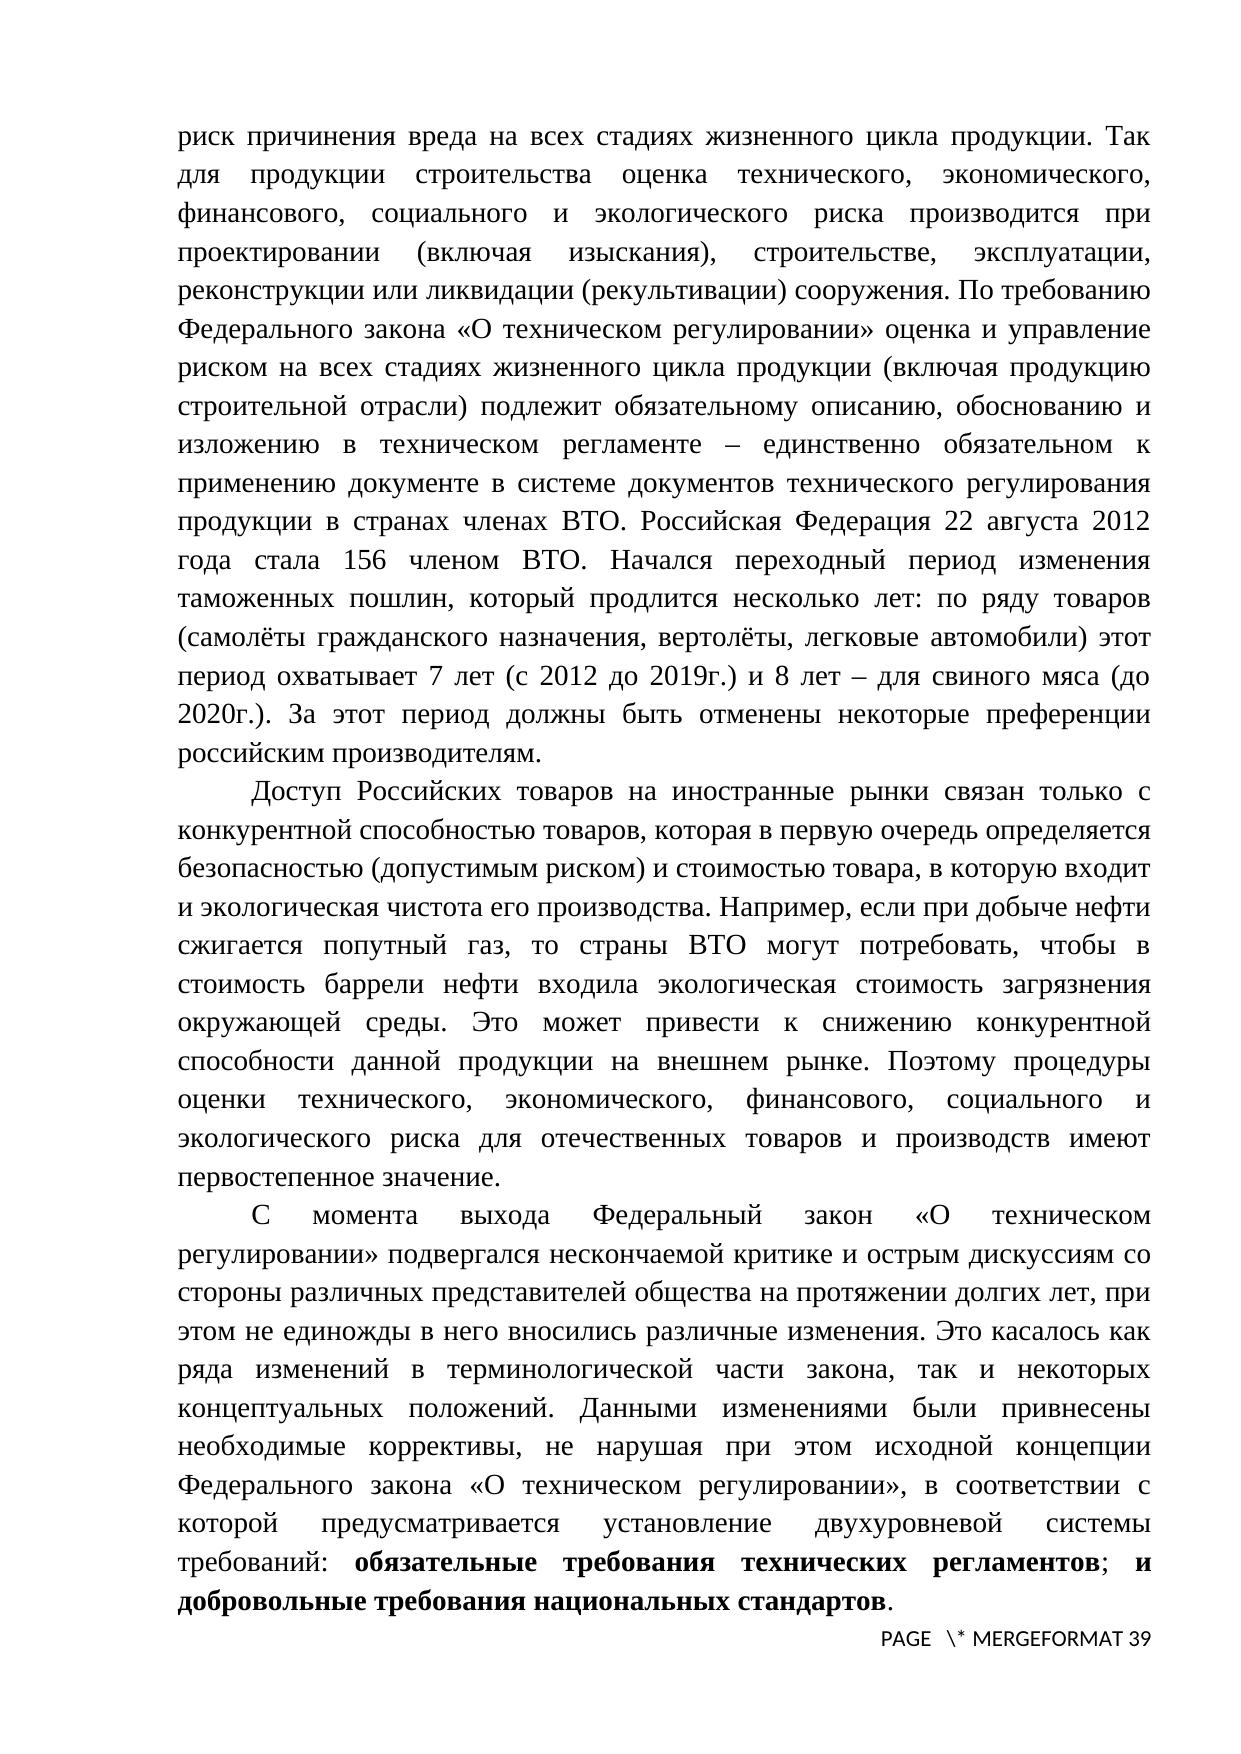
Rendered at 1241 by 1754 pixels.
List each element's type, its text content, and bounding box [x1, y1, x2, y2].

text С момента выхода Федеральный закон «О техническом регулировании» подвергался нескончаемой критике и острым дискуссиям со стороны различных представителей общества на протяжении долгих лет, при этом не единожды в него вносились различные изменения. Это касалось как ряда изменений в терминологической части закона, так и некоторых концептуальных положений. Данными изменениями были привнесены необходимые коррективы, не нарушая при этом исходной концепции Федерального закона «О техническом регулировании», в соответствии с которой предусматривается установление двухуровневой системы требований: обязательные требования технических регламентов; и добровольные требования национальных стандартов. [177, 1197, 1152, 1616]
list Доступ Российских товаров на иностранные рынки связан только с конкурентной способностью товаров, которая в первую очередь определяется безопасностью (допустимым риском) и стоимостью товара, в которую входит и экологическая чистота его производства. Например, если при добыче нефти сжигается попутный газ, то страны ВТО могут потребовать, чтобы в стоимость баррели нефти входила экологическая стоимость загрязнения окружающей среды. Это может привести к снижению конкурентной способности данной продукции на внешнем рынке. Поэтому процедуры оценки технического, экономического, финансового, социального и экологического риска для отечественных товаров и производств имеют первостепенное значение. [177, 773, 1152, 1192]
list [177, 118, 1152, 768]
